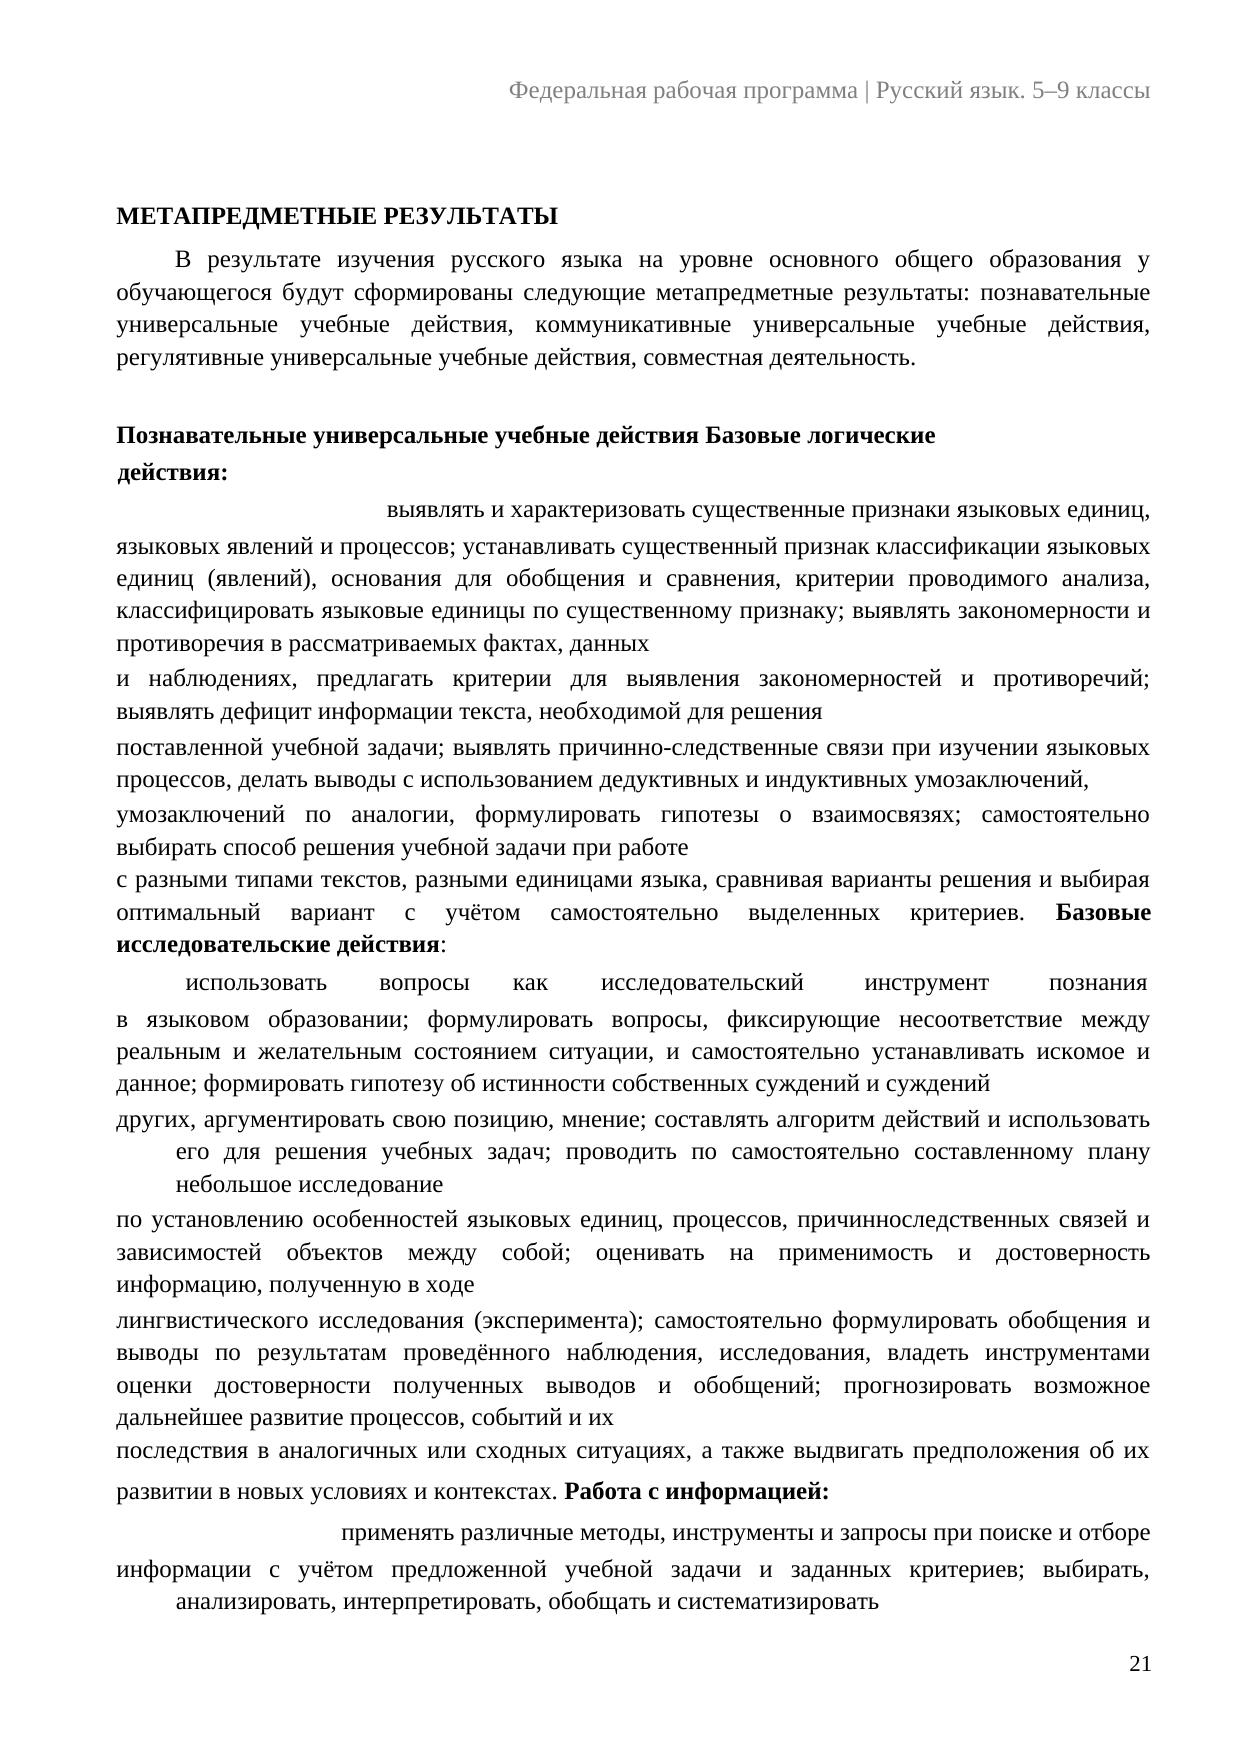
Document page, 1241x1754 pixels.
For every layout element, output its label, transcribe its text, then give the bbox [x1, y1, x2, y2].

text последствия в аналогичных или сходных ситуациях, а также выдвигать предположения об их развитии в новых условиях и контекстах. Работа с информацией: [116, 1435, 1151, 1505]
text поставленной учебной задачи; выявлять причинно-следственные связи при изучении языковых процессов, делать выводы с использованием дедуктивных и индуктивных умозаключений, [116, 732, 1151, 793]
text с разными типами текстов, разными единицами языка, сравнивая варианты решения и выбирая оптимальный вариант с учётом самостоятельно выделенных критериев. Базовые исследовательские действия: [116, 864, 1151, 958]
text выявлять и характеризовать существенные признаки языковых единиц, [118, 494, 1151, 523]
text в языковом образовании; формулировать вопросы, фиксирующие несоответствие между реальным и желательным состоянием ситуации, и самостоятельно устанавливать искомое и данное; формировать гипотезу об истинности собственных суждений и суждений [116, 1004, 1151, 1097]
text по установлению особенностей языковых единиц, процессов, причинноследственных связей и зависимостей объектов между собой; оценивать на применимость и достоверность информацию, полученную в ходе [116, 1204, 1151, 1298]
text Познавательные универсальные учебные действия Базовые логические действия: [116, 420, 1014, 486]
text умозаключений по аналогии, формулировать гипотезы о взаимосвязях; самостоятельно выбирать способ решения учебной задачи при работе [116, 799, 1151, 861]
text информации с учётом предложенной учебной задачи и заданных критериев; выбирать, анализировать, интерпретировать, обобщать и систематизировать [116, 1554, 1151, 1615]
text других, аргументировать свою позицию, мнение; составлять алгоритм действий и использовать его для решения учебных задач; проводить по самостоятельно составленному плану небольшое исследование [116, 1104, 1151, 1198]
text применять различные методы, инструменты и запросы при поиске и отборе [118, 1517, 1151, 1546]
subtitle МЕТАПРЕДМЕТНЫЕ РЕЗУЛЬТАТЫ [116, 201, 1154, 230]
text В результате изучения русского языка на уровне основного общего образования у обучающегося будут сформированы следующие метапредметные результаты: познавательные универсальные учебные действия, коммуникативные универсальные учебные действия, регулятивные универсальные учебные действия, совместная деятельность. [116, 244, 1151, 370]
text использовать вопросы как исследовательский инструмент познания [118, 967, 1160, 996]
text и наблюдениях, предлагать критерии для выявления закономерностей и противоречий; выявлять дефицит информации текста, необходимой для решения [116, 663, 1151, 725]
text языковых явлений и процессов; устанавливать существенный признак классификации языковых единиц (явлений), основания для обобщения и сравнения, критерии проводимого анализа, классифицировать языковые единицы по существенному признаку; выявлять закономерности и противоречия в рассматриваемых фактах, данных [116, 531, 1151, 657]
text лингвистического исследования (эксперимента); самостоятельно формулировать обобщения и выводы по результатам проведённого наблюдения, исследования, владеть инструментами оценки достоверности полученных выводов и обобщений; прогнозировать возможное дальнейшее развитие процессов, событий и их [116, 1305, 1151, 1431]
